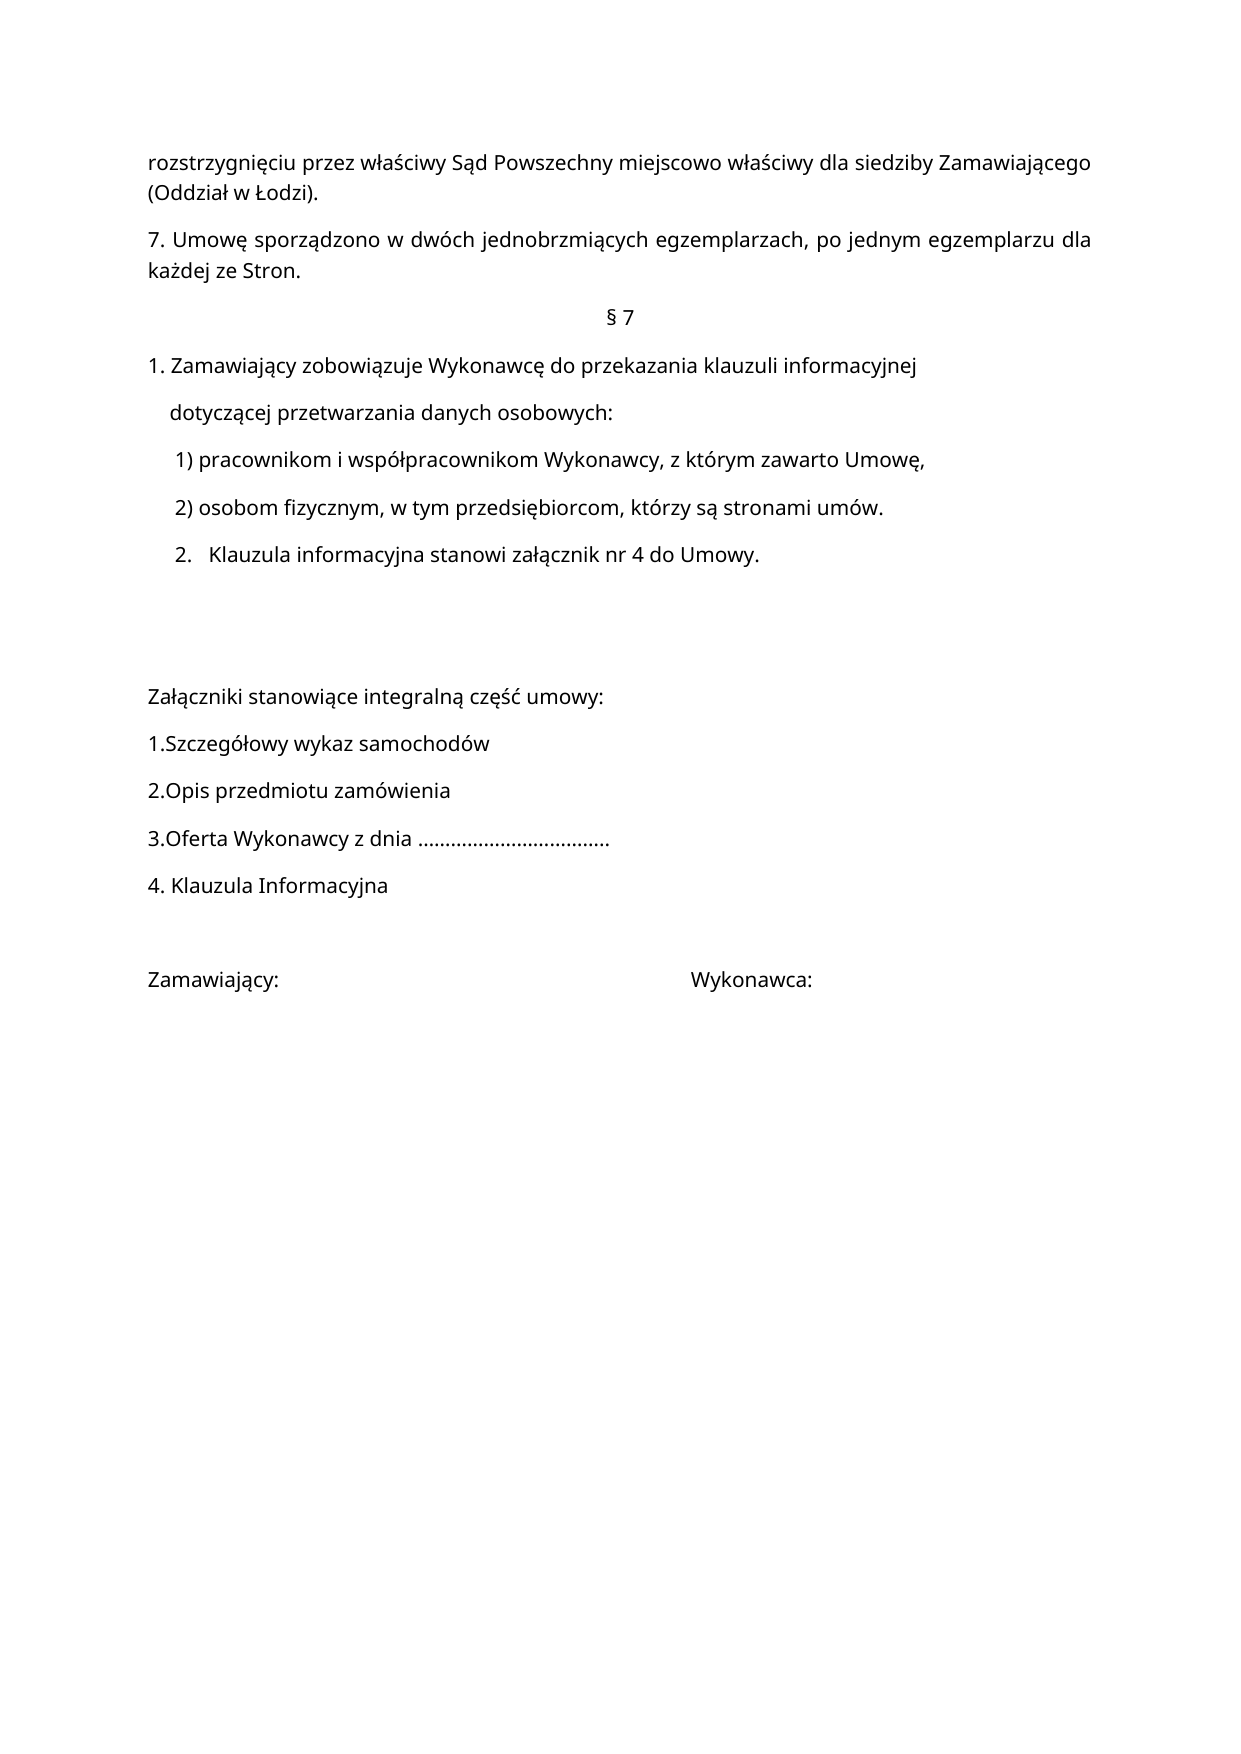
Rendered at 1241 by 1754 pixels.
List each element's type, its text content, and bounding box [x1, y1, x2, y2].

text 2) osobom fizycznym, w tym przedsiębiorcom, którzy są stronami umów. [148, 493, 1093, 521]
text § 7 [148, 303, 1093, 332]
text 3.Oferta Wykonawcy z dnia …………………………….. [148, 824, 1093, 852]
text 1) pracownikom i współpracownikom Wykonawcy, z którym zawarto Umowę, [148, 445, 1093, 474]
text 2. Klauzula informacyjna stanowi załącznik nr 4 do Umowy. [148, 540, 1093, 568]
text Zamawiający: Wykonawca: [148, 966, 1093, 994]
text 1.Szczegółowy wykaz samochodów [148, 729, 1093, 757]
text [148, 148, 1093, 207]
text 7. Umowę sporządzono w dwóch jednobrzmiących egzemplarzach, po jednym egzemplarzu dla każdej ze Stron. [148, 226, 1093, 284]
text 2.Opis przedmiotu zamówienia [148, 776, 1093, 805]
text 1. Zamawiający zobowiązuje Wykonawcę do przekazania klauzuli informacyjnej [148, 351, 1093, 379]
text 4. Klauzula Informacyjna [148, 871, 1093, 899]
text dotyczącej przetwarzania danych osobowych: [148, 398, 1093, 426]
text Załączniki stanowiące integralną część umowy: [148, 682, 1093, 710]
